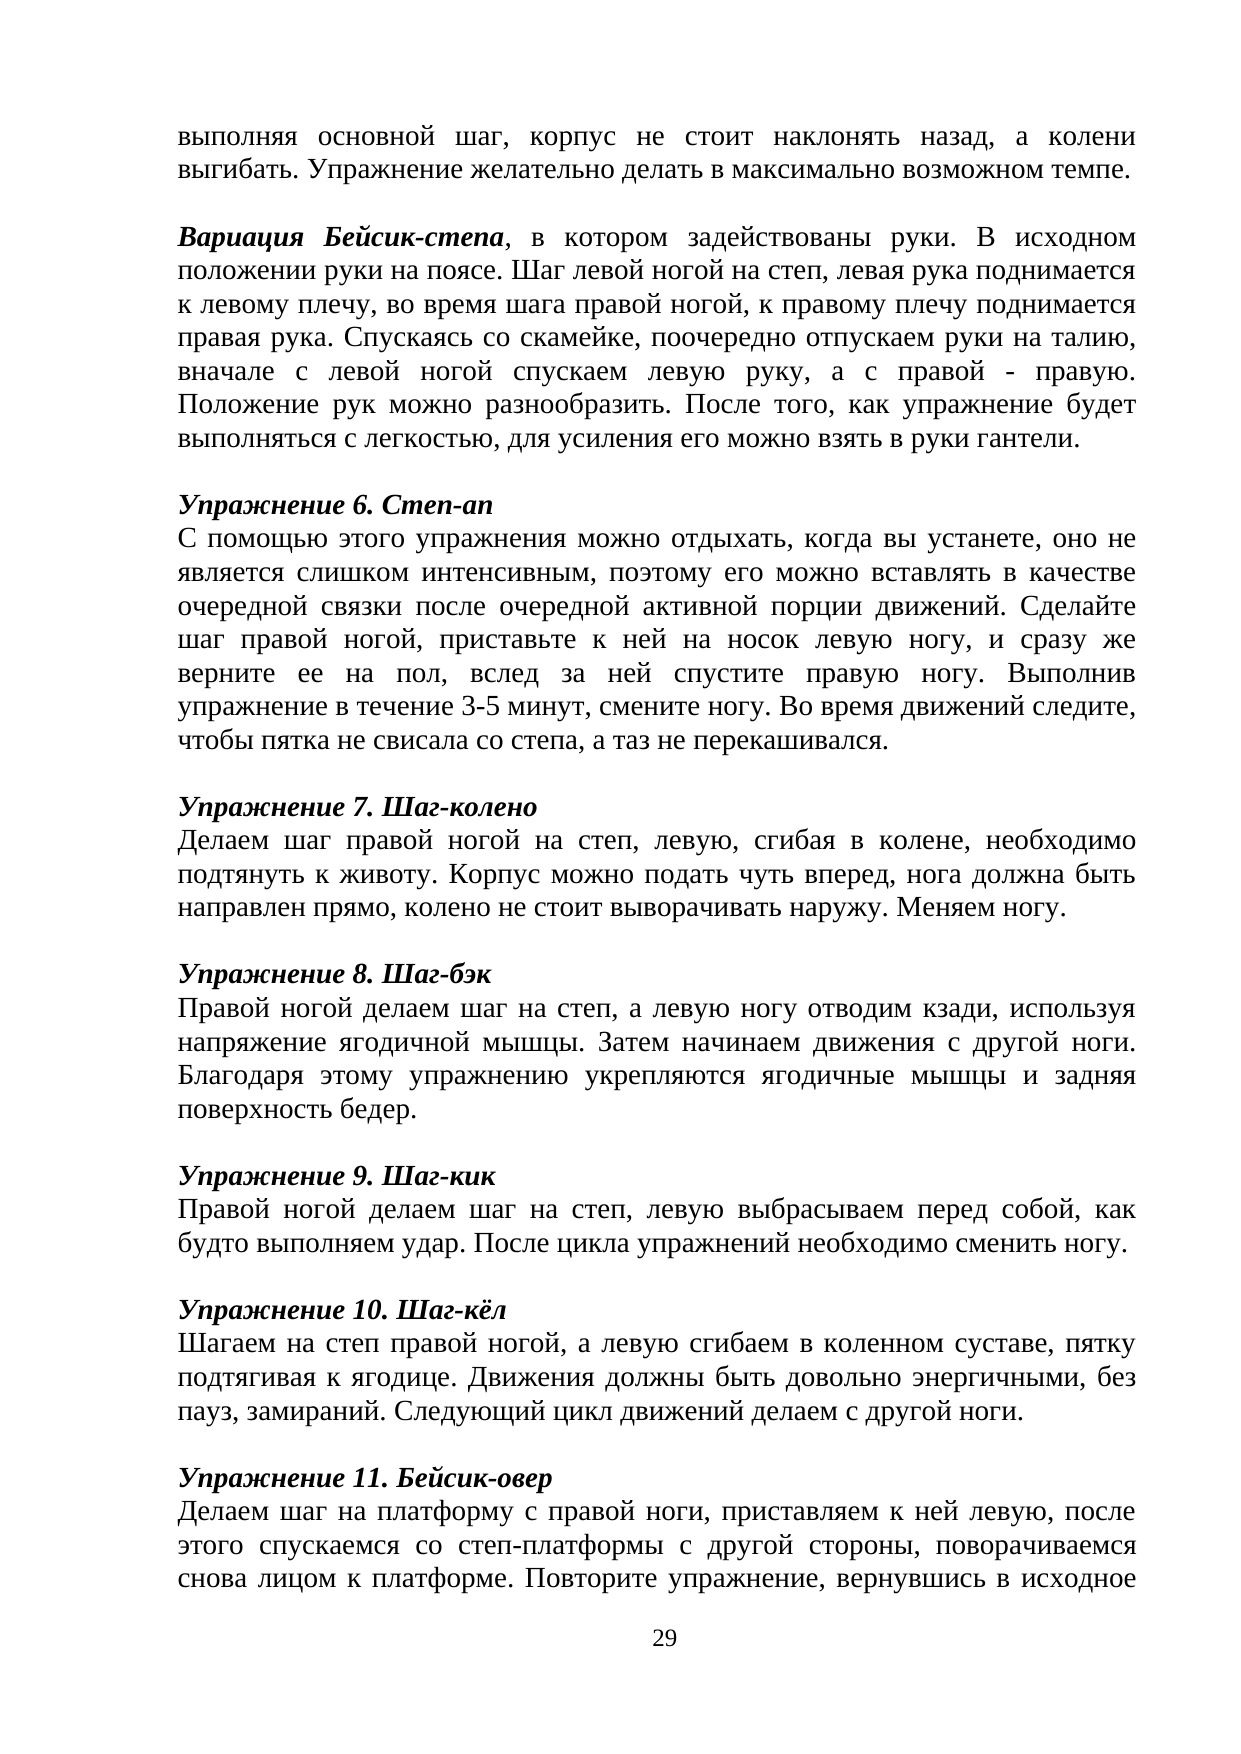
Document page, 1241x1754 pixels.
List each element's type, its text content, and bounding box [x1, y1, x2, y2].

text Упражнение 10. Шаг-кёл [177, 1292, 1137, 1326]
text Правой ногой делаем шаг на степ, левую выбрасываем перед собой, как будто выполняем удар. После цикла упражнений необходимо сменить ногу. [177, 1191, 1137, 1258]
text Упражнение 11. Бейсик-овер [177, 1460, 1137, 1493]
text Шагаем на степ правой ногой, а левую сгибаем в коленном суставе, пятку подтягивая к ягодице. Движения должны быть довольно энергичными, без пауз, замираний. Следующий цикл движений делаем с другой ноги. [177, 1326, 1137, 1426]
text Упражнение 6. Степ-ап [177, 487, 1137, 521]
text С помощью этого упражнения можно отдыхать, когда вы устанете, оно не является слишком интенсивным, поэтому его можно вставлять в качестве очередной связки после очередной активной порции движений. Сделайте шаг правой ногой, приставьте к ней на носок левую ногу, и сразу же верните ее на пол, вслед за ней спустите правую ногу. Выполнив упражнение в течение 3-5 минут, смените ногу. Во время движений следите, чтобы пятка не свисала со степа, а таз не перекашивался. [177, 521, 1137, 755]
text Правой ногой делаем шаг на степ, а левую ногу отводим кзади, используя напряжение ягодичной мышцы. Затем начинаем движения с другой ноги. Благодаря этому упражнению укрепляются ягодичные мышцы и задняя поверхность бедер. [177, 990, 1137, 1124]
text Делаем шаг правой ногой на степ, левую, сгибая в колене, необходимо подтянуть к животу. Корпус можно подать чуть вперед, нога должна быть направлен прямо, колено не стоит выворачивать наружу. Меняем ногу. [177, 822, 1137, 923]
text Вариация Бейсик-степа, в котором задействованы руки. В исходном положении руки на поясе. Шаг левой ногой на степ, левая рука поднимается к левому плечу, во время шага правой ногой, к правому плечу поднимается правая рука. Спускаясь со скамейке, поочередно отпускаем руки на талию, вначале с левой ногой спускаем левую руку, а с правой - правую. Положение рук можно разнообразить. После того, как упражнение будет выполняться с легкостью, для усиления его можно взять в руки гантели. [177, 219, 1137, 453]
text Упражнение 7. Шаг-колено [177, 789, 1137, 822]
text Упражнение 8. Шаг-бэк [177, 957, 1137, 990]
text Упражнение 9. Шаг-кик [177, 1158, 1137, 1191]
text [177, 118, 1137, 185]
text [177, 1493, 1137, 1594]
